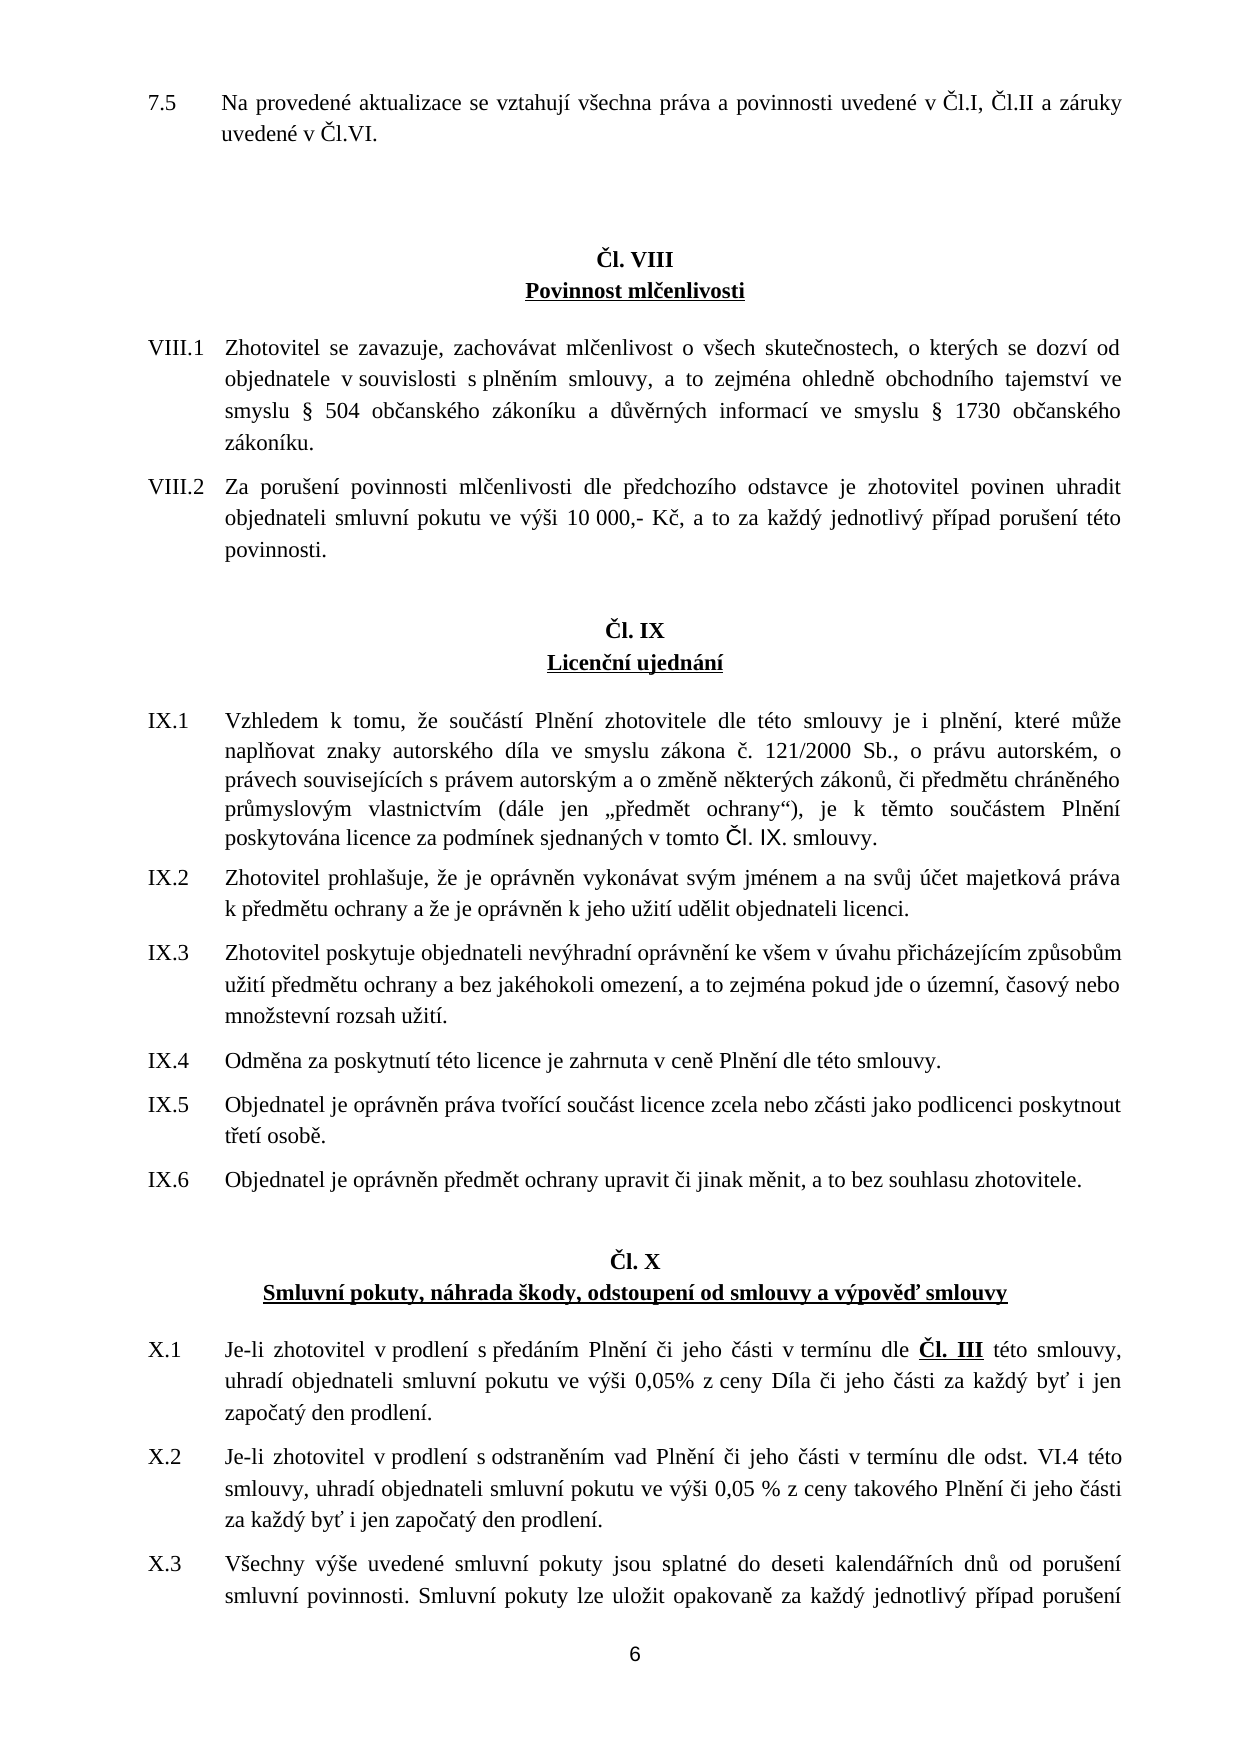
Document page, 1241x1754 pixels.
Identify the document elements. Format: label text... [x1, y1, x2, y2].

list Je-li zhotovitel v prodlení s odstraněním vad Plnění či jeho části v termínu dle odst. 6.4 této smlouvy, uhradí objednateli smluvní pokutu ve výši 0,05 % z ceny takového Plnění či jeho části za každý byť i jen započatý den prodlení. [148, 1443, 1122, 1533]
list 7.5 Na provedené aktualizace se vztahují všechna práva a povinnosti uvedené v Čl.I, Čl.II a záruky uvedené v Čl.VI. [148, 89, 1122, 147]
list Je-li zhotovitel v prodlení s předáním Plnění či jeho části v termínu dle Čl. III této smlouvy, uhradí objednateli smluvní pokutu ve výši 0,05% z ceny Díla či jeho části za každý byť i jen započatý den prodlení. [148, 1336, 1122, 1426]
list Zhotovitel prohlašuje, že je oprávněn vykonávat svým jménem a na svůj účet majetková práva k předmětu ochrany a že je oprávněn k jeho užití udělit objednateli licenci. [148, 864, 1122, 922]
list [148, 1550, 1122, 1608]
text Smluvní pokuty, náhrada škody, odstoupení od smlouvy a výpověď smlouvy [148, 1248, 1122, 1306]
list Zhotovitel poskytuje objednateli nevýhradní oprávnění ke všem v úvahu přicházejícím způsobům užití předmětu ochrany a bez jakéhokoli omezení, a to zejména pokud jde o územní, časový nebo množstevní rozsah užití. [148, 939, 1122, 1029]
list Zhotovitel se zavazuje, zachovávat mlčenlivost o všech skutečnostech, o kterých se dozví od objednatele v souvislosti s plněním smlouvy, a to zejména ohledně obchodního tajemství ve smyslu § 504 občanského zákoníku a důvěrných informací ve smyslu § 1730 občanského zákoníku. [148, 334, 1122, 455]
text Licenční ujednání [148, 617, 1122, 675]
text Povinnost mlčenlivosti [148, 246, 1122, 304]
list Za porušení povinnosti mlčenlivosti dle předchozího odstavce je zhotovitel povinen uhradit objednateli smluvní pokutu ve výši 10 000,- Kč, a to za každý jednotlivý případ porušení této povinnosti. [148, 473, 1122, 562]
list Odměna za poskytnutí této licence je zahrnuta v ceně Plnění dle této smlouvy. [148, 1047, 1122, 1073]
list Vzhledem k tomu, že součástí Plnění zhotovitele dle této smlouvy je i plnění, které může naplňovat znaky autorského díla ve smyslu zákona č. 121/2000 Sb., o právu autorském, o právech souvisejících s právem autorským a o změně některých zákonů, či předmětu chráněného průmyslovým vlastnictvím (dále jen „předmět ochrany“), je k těmto součástem Plnění poskytována licence za podmínek sjednaných v tomto Čl. IX. smlouvy. [148, 706, 1122, 851]
list Objednatel je oprávněn předmět ochrany upravit či jinak měnit, a to bez souhlasu zhotovitele. [148, 1166, 1122, 1193]
list Objednatel je oprávněn práva tvořící součást licence zcela nebo zčásti jako podlicenci poskytnout třetí osobě. [148, 1091, 1122, 1149]
